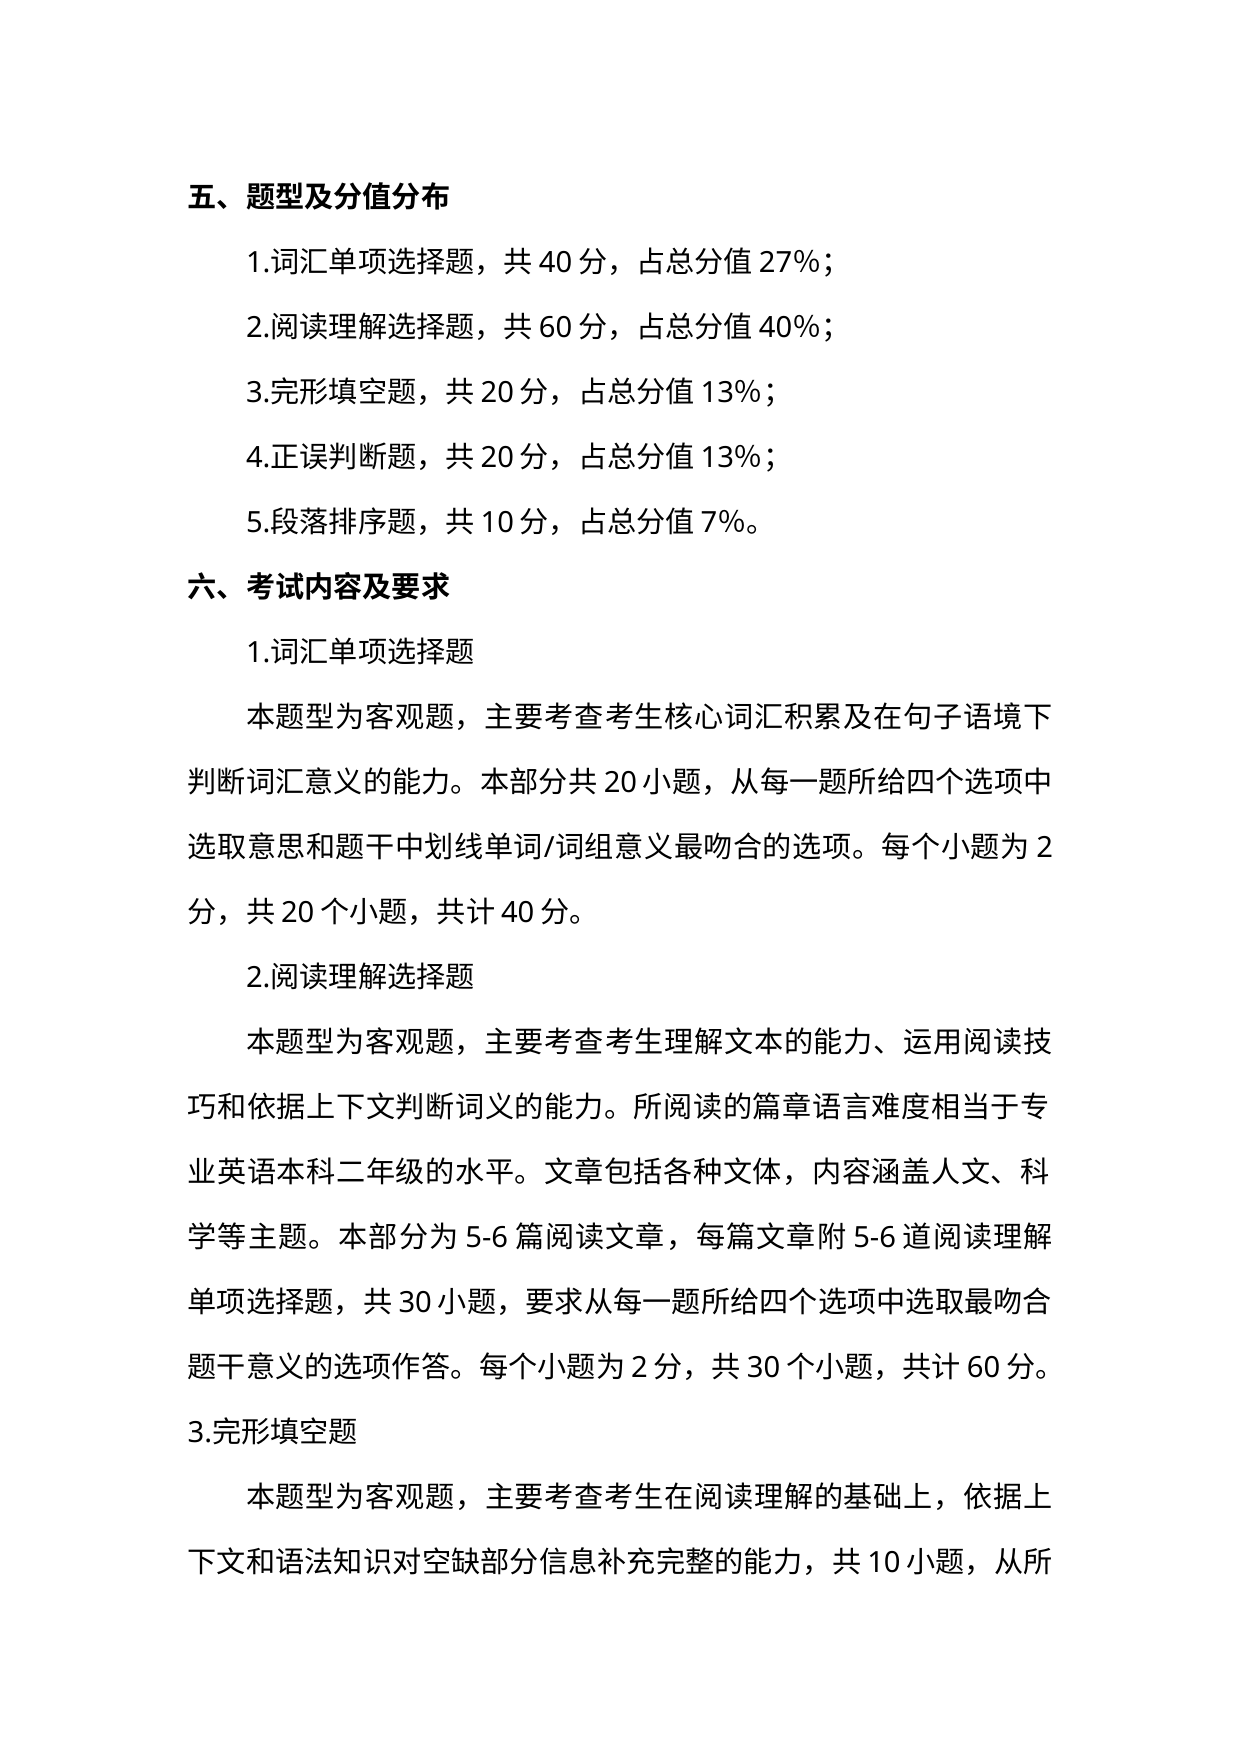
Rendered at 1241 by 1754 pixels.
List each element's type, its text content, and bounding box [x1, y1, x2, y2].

text 2.阅读理解选择题，共60分，占总分值40％； [187, 292, 1053, 357]
text 5.段落排序题，共10分，占总分值7％。 [187, 487, 1053, 552]
list 题型及分值分布 [187, 162, 1053, 227]
text 1.词汇单项选择题，共40分，占总分值27％； [187, 227, 1053, 292]
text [187, 1462, 1053, 1592]
text 3.完形填空题，共20分，占总分值13％； [187, 357, 1053, 422]
text 4.正误判断题，共20分，占总分值13％； [187, 422, 1053, 487]
list 本题型为客观题，主要考查考生理解文本的能力、运用阅读技巧和依据上下文判断词义的能力。所阅读的篇章语言难度相当于专业英语本科二年级的水平。文章包括各种文体，内容涵盖人文、科学等主题。本部分为5-6篇阅读文章，每篇文章附5-6道阅读理解单项选择题，共30小题，要求从每一题所给四个选项中选取最吻合题干意义的选项作答。每个小题为2分，共30个小题，共计60分。 [187, 1007, 1053, 1397]
list 3.完形填空题 [187, 1397, 1053, 1462]
text 本题型为客观题，主要考查考生核心词汇积累及在句子语境下判断词汇意义的能力。本部分共20小题，从每一题所给四个选项中选取意思和题干中划线单词/词组意义最吻合的选项。每个小题为2分，共20个小题，共计40分。 [187, 682, 1053, 942]
text 六、考试内容及要求 [187, 552, 1053, 617]
text 1.词汇单项选择题 [187, 617, 1053, 682]
list 2.阅读理解选择题 [187, 942, 1053, 1007]
